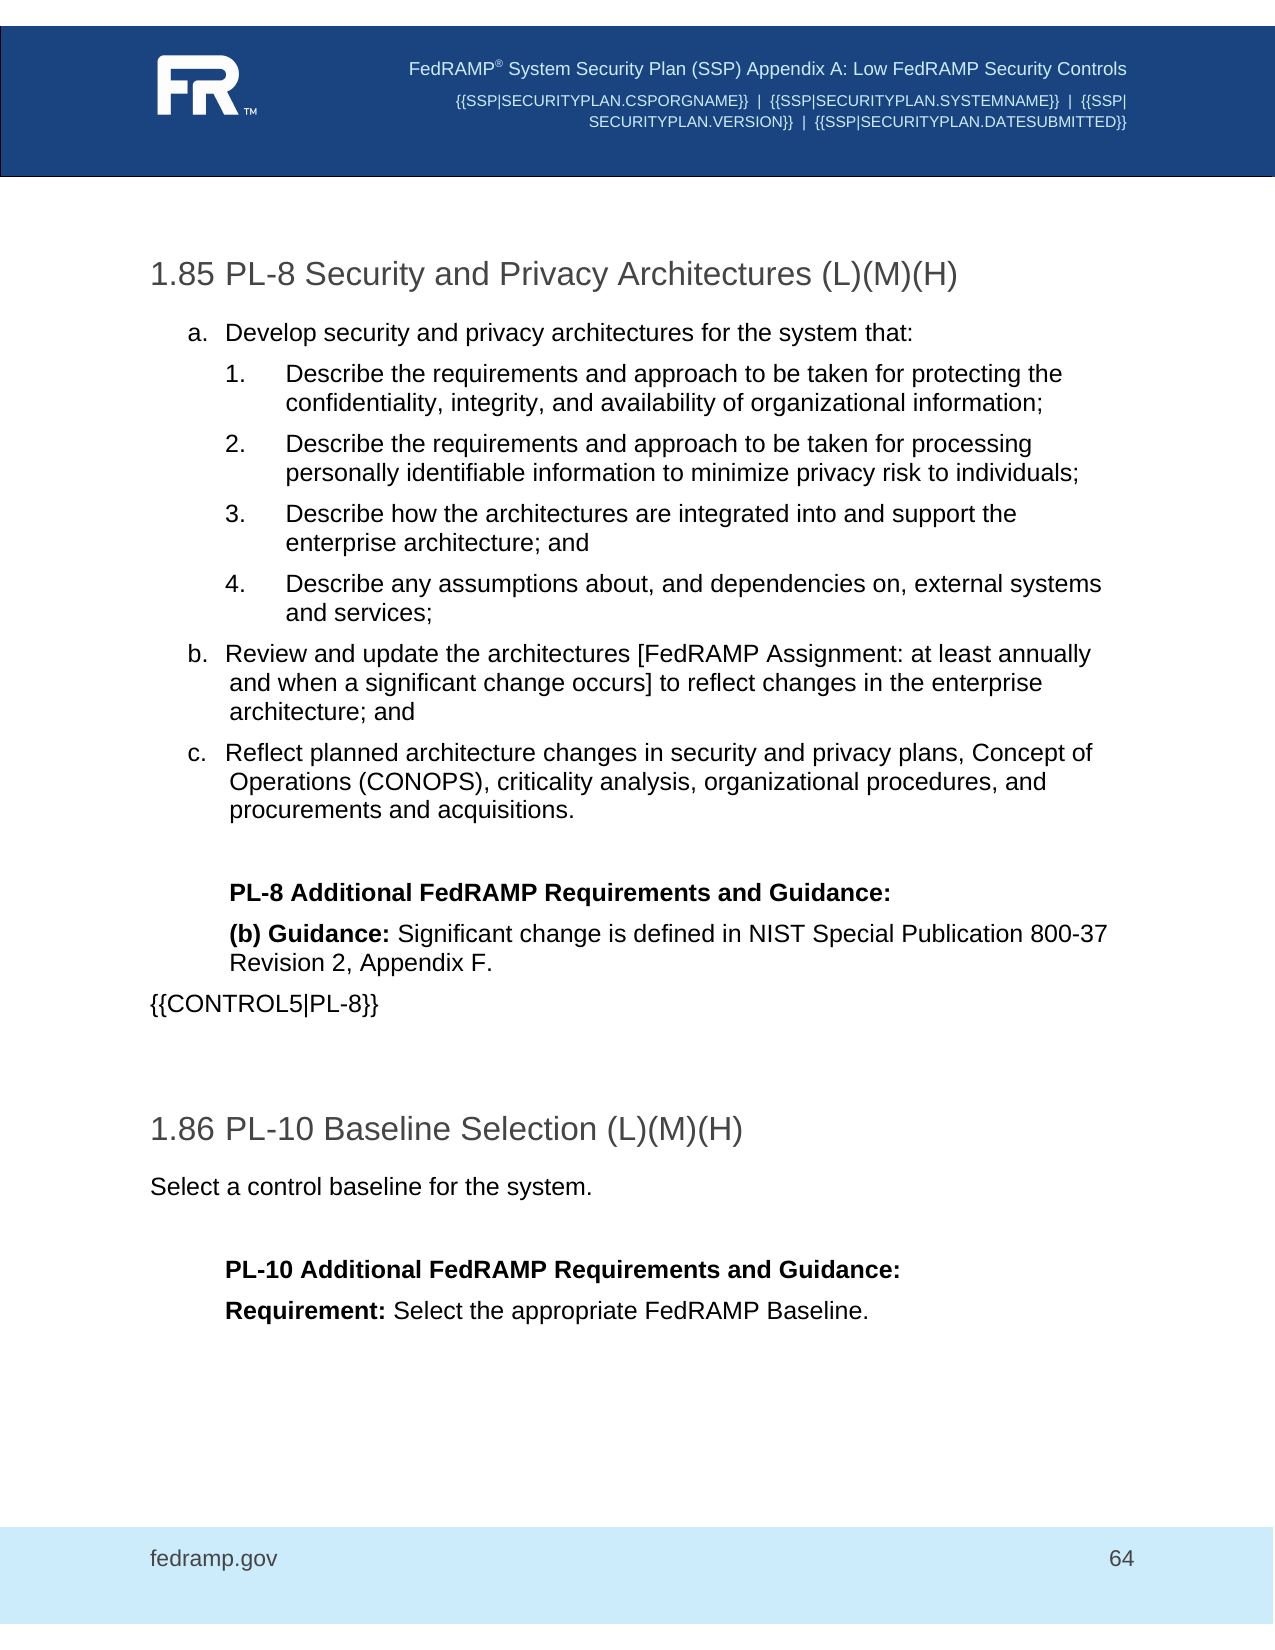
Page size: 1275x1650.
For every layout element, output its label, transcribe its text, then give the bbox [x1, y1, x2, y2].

picture [157, 55, 257, 115]
text PL-8 Additional FedRAMP Requirements and Guidance: [150, 878, 1125, 906]
text PL-10 Additional FedRAMP Requirements and Guidance: [150, 1255, 1125, 1284]
subtitle PL-8 Security and Privacy Architectures (L)(M)(H) [150, 254, 1125, 293]
text Select a control baseline for the system. [150, 1172, 1125, 1201]
subtitle PL-10 Baseline Selection (L)(M)(H) [150, 1109, 1125, 1147]
text c. Reflect planned architecture changes in security and privacy plans, Concept of Operations (CONOPS), criticality analysis, organizational procedures, and procurements and acquisitions. [150, 738, 1125, 824]
text 2. Describe the requirements and approach to be taken for processing personally identifiable information to minimize privacy risk to individuals; [150, 429, 1125, 486]
text (b) Guidance: Significant change is defined in NIST Special Publication 800-37 Revision 2, Appendix F. [150, 919, 1125, 976]
text 4. Describe any assumptions about, and dependencies on, external systems and services; [150, 569, 1125, 626]
text {{CONTROL5|PL-8}} [150, 989, 1125, 1018]
text b. Review and update the architectures [FedRAMP Assignment: at least annually and when a significant change occurs] to reflect changes in the enterprise architecture; and [150, 639, 1125, 725]
text Requirement: Select the appropriate FedRAMP Baseline. [150, 1296, 1125, 1325]
text 1. Describe the requirements and approach to be taken for protecting the confidentiality, integrity, and availability of organizational information; [150, 359, 1125, 416]
text 3. Describe how the architectures are integrated into and support the enterprise architecture; and [150, 499, 1125, 556]
text a. Develop security and privacy architectures for the system that: [150, 318, 1125, 346]
